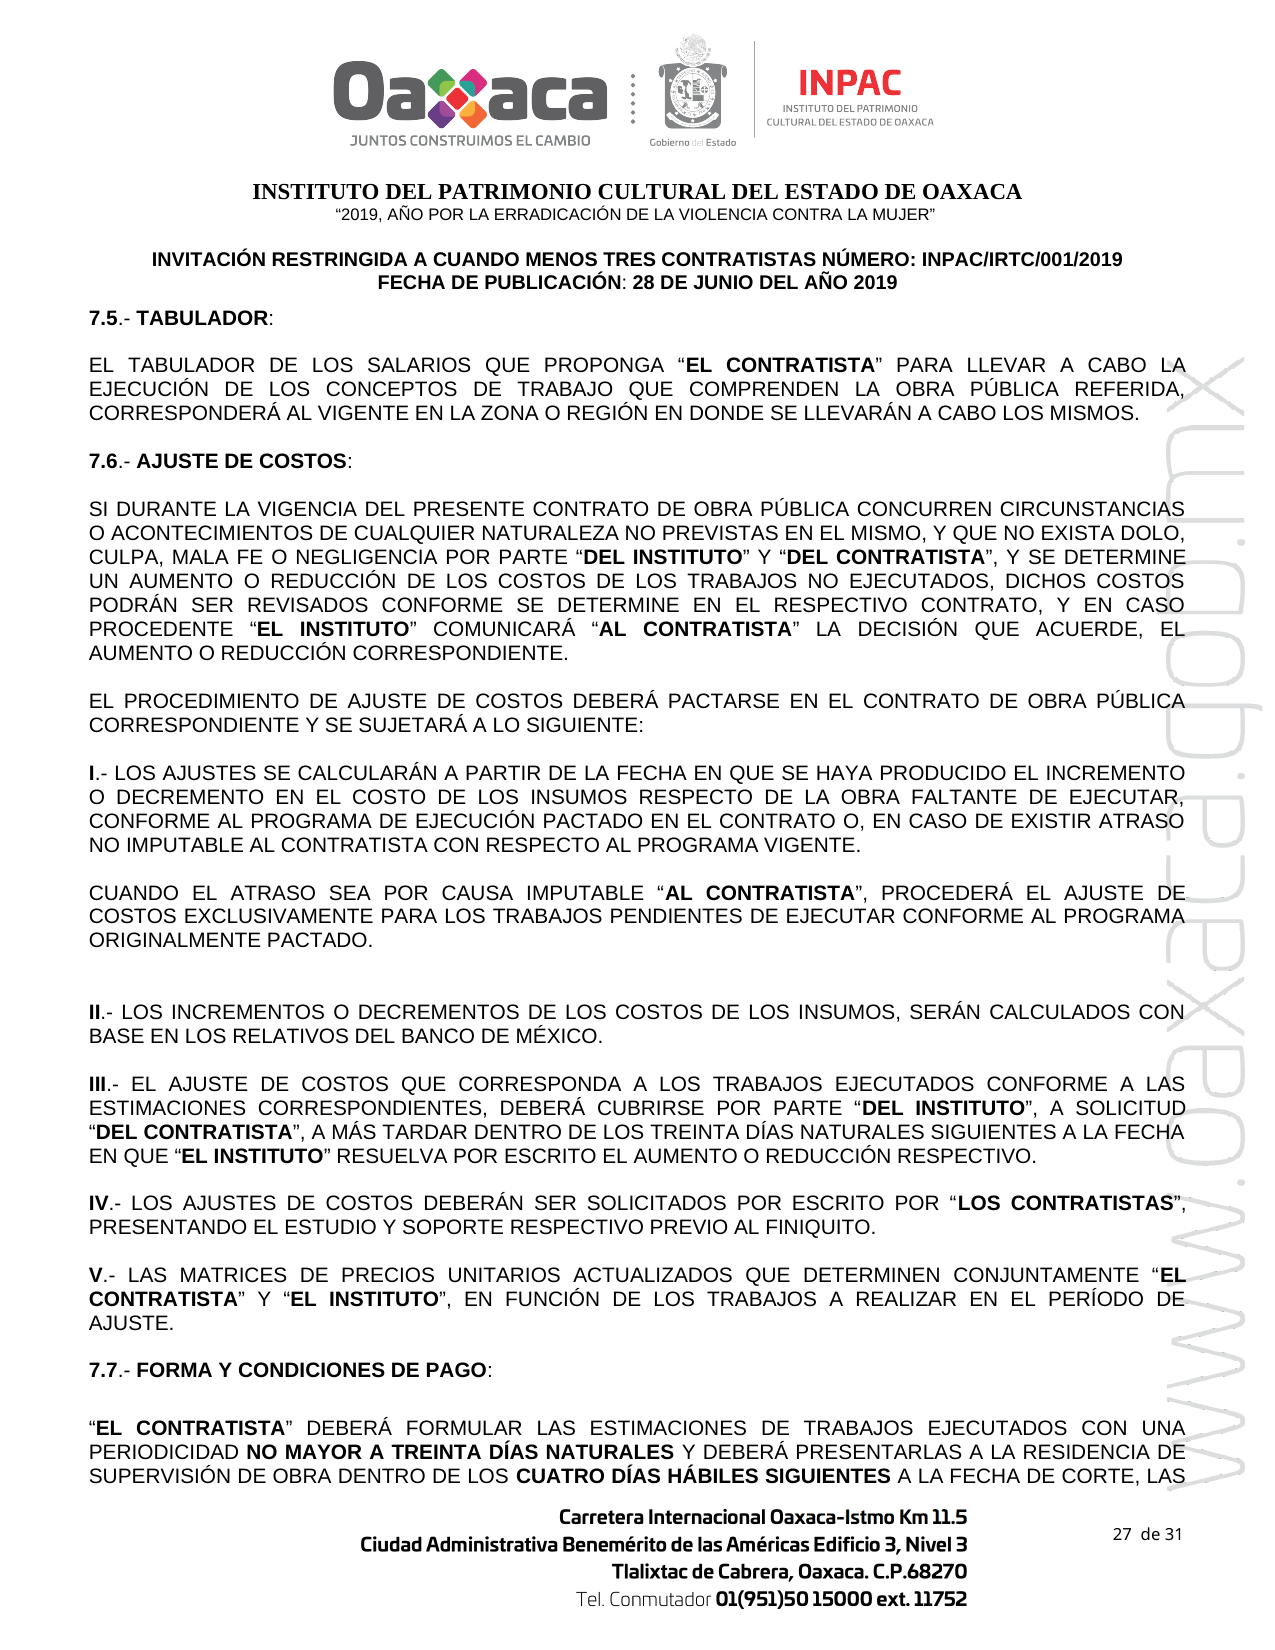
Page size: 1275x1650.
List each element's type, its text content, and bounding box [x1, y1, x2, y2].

picture [346, 1496, 1001, 1619]
text I.- LOS AJUSTES SE CALCULARÁN A PARTIR DE LA FECHA EN QUE SE HAYA PRODUCIDO EL INCREMENTO O DECREMENTO EN EL COSTO DE LOS INSUMOS RESPECTO DE LA OBRA FALTANTE DE EJECUTAR, CONFORME AL PROGRAMA DE EJECUCIÓN PACTADO EN EL CONTRATO O, EN CASO DE EXISTIR ATRASO NO IMPUTABLE AL CONTRATISTA CON RESPECTO AL PROGRAMA VIGENTE. [89, 761, 1186, 856]
picture [333, 34, 934, 146]
text CUANDO EL ATRASO SEA POR CAUSA IMPUTABLE “AL CONTRATISTA”, PROCEDERÁ EL AJUSTE DE COSTOS EXCLUSIVAMENTE PARA LOS TRABAJOS PENDIENTES DE EJECUTAR CONFORME AL PROGRAMA ORIGINALMENTE PACTADO. [89, 880, 1186, 952]
picture [1156, 312, 1263, 1515]
text 7.7.- FORMA Y CONDICIONES DE PAGO: [89, 1358, 1186, 1382]
text 7.6.- AJUSTE DE COSTOS: [89, 449, 1186, 473]
text IV.- LOS AJUSTES DE COSTOS DEBERÁN SER SOLICITADOS POR ESCRITO POR “LOS CONTRATISTAS”, PRESENTANDO EL ESTUDIO Y SOPORTE RESPECTIVO PREVIO AL FINIQUITO. [89, 1191, 1186, 1238]
text II.- LOS INCREMENTOS O DECREMENTOS DE LOS COSTOS DE LOS INSUMOS, SERÁN CALCULADOS CON BASE EN LOS RELATIVOS DEL BANCO DE MÉXICO. [89, 1000, 1186, 1048]
text 7.5.- TABULADOR: [89, 305, 1186, 329]
text EL TABULADOR DE LOS SALARIOS QUE PROPONGA “EL CONTRATISTA” PARA LLEVAR A CABO LA EJECUCIÓN DE LOS CONCEPTOS DE TRABAJO QUE COMPRENDEN LA OBRA PÚBLICA REFERIDA, CORRESPONDERÁ AL VIGENTE EN LA ZONA O REGIÓN EN DONDE SE LLEVARÁN A CABO LOS MISMOS. [89, 353, 1186, 425]
text SI DURANTE LA VIGENCIA DEL PRESENTE CONTRATO DE OBRA PÚBLICA CONCURREN CIRCUNSTANCIAS O ACONTECIMIENTOS DE CUALQUIER NATURALEZA NO PREVISTAS EN EL MISMO, Y QUE NO EXISTA DOLO, CULPA, MALA FE O NEGLIGENCIA POR PARTE “DEL INSTITUTO” Y “DEL CONTRATISTA”, Y SE DETERMINE UN AUMENTO O REDUCCIÓN DE LOS COSTOS DE LOS TRABAJOS NO EJECUTADOS, DICHOS COSTOS PODRÁN SER REVISADOS CONFORME SE DETERMINE EN EL RESPECTIVO CONTRATO, Y EN CASO PROCEDENTE “EL INSTITUTO” COMUNICARÁ “AL CONTRATISTA” LA DECISIÓN QUE ACUERDE, EL AUMENTO O REDUCCIÓN CORRESPONDIENTE. [89, 497, 1186, 665]
text EL PROCEDIMIENTO DE AJUSTE DE COSTOS DEBERÁ PACTARSE EN EL CONTRATO DE OBRA PÚBLICA CORRESPONDIENTE Y SE SUJETARÁ A LO SIGUIENTE: [89, 689, 1186, 737]
text V.- LAS MATRICES DE PRECIOS UNITARIOS ACTUALIZADOS QUE DETERMINEN CONJUNTAMENTE “EL CONTRATISTA” Y “EL INSTITUTO”, EN FUNCIÓN DE LOS TRABAJOS A REALIZAR EN EL PERÍODO DE AJUSTE. [89, 1262, 1186, 1334]
text III.- EL AJUSTE DE COSTOS QUE CORRESPONDA A LOS TRABAJOS EJECUTADOS CONFORME A LAS ESTIMACIONES CORRESPONDIENTES, DEBERÁ CUBRIRSE POR PARTE “DEL INSTITUTO”, A SOLICITUD “DEL CONTRATISTA”, A MÁS TARDAR DENTRO DE LOS TREINTA DÍAS NATURALES SIGUIENTES A LA FECHA EN QUE “EL INSTITUTO” RESUELVA POR ESCRITO EL AUMENTO O REDUCCIÓN RESPECTIVO. [89, 1072, 1186, 1168]
